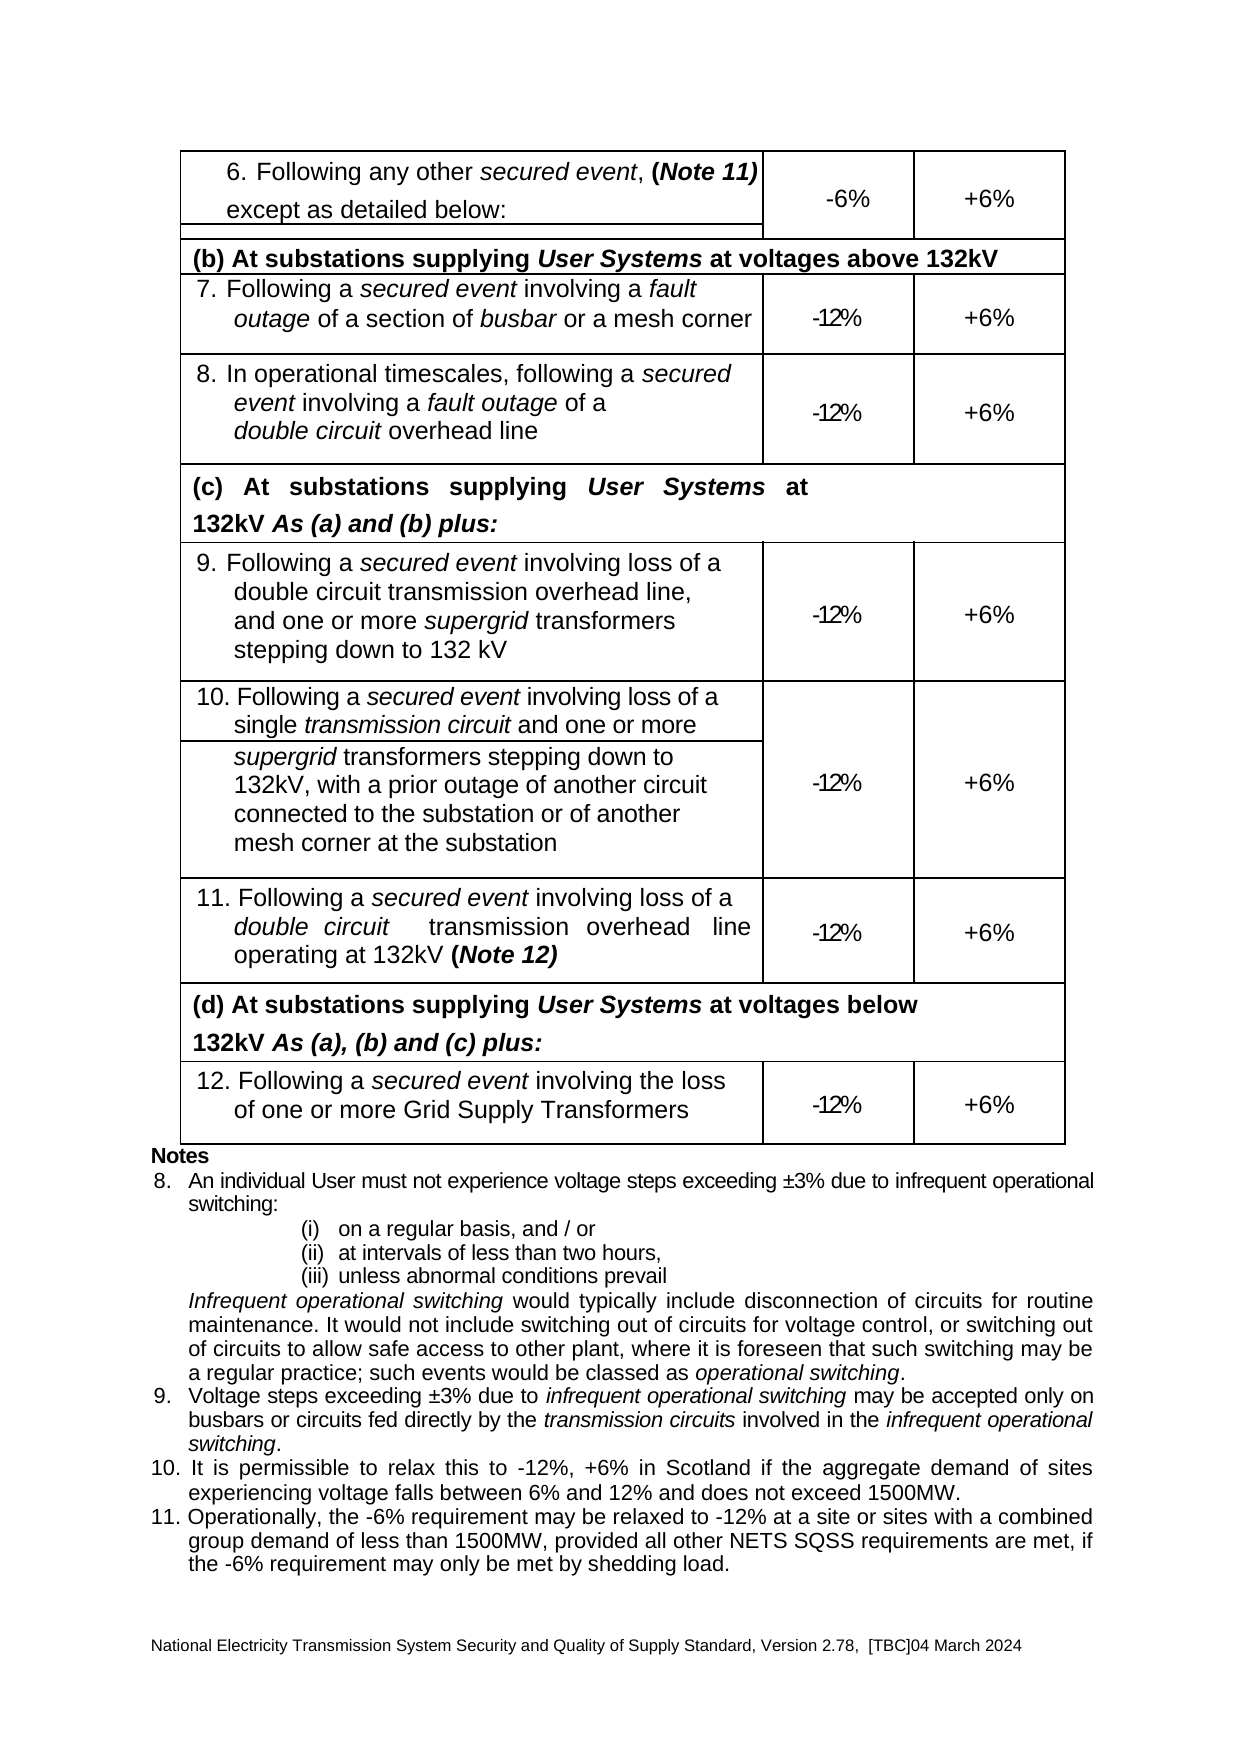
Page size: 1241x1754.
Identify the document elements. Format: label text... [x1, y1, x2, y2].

table_cell [809, 465, 1064, 541]
table_cell +6% [915, 879, 1064, 982]
list on a regular basis, and / or [301, 1218, 1094, 1242]
text 11. Operationally, the -6% requirement may be relaxed to -12% at a site or sites with a combined group demand of less than 1500MW, provided all other NETS SQSS requirements are met, if the -6% requirement may only be met by shedding load. [151, 1505, 1094, 1577]
table_header -6% [809, 152, 913, 238]
table_cell 8. In operational timescales, following a secured event involving a fault outage of a double circuit overhead line [181, 355, 762, 463]
table_cell 9. Following a secured event involving loss of a double circuit transmission overhead line, and one or more supergrid transformers stepping down to 132 kV [181, 543, 762, 680]
table_cell -12% [809, 543, 913, 680]
table_cell 12. Following a secured event involving the loss of one or more Grid Supply Transformers [181, 1062, 762, 1143]
table_cell [764, 543, 809, 680]
table_cell +6% [915, 1062, 1064, 1143]
table_cell [764, 355, 809, 463]
table_cell 10. Following a secured event involving loss of a single transmission circuit and one or more [181, 682, 762, 740]
table_cell -12% [809, 355, 913, 463]
table_header [764, 152, 809, 238]
table_cell -12% [809, 1062, 913, 1143]
table_cell -12% [809, 879, 913, 982]
text 8. An individual User must not experience voltage steps exceeding ±3% due to infrequent operational switching: [151, 1169, 1094, 1217]
table_cell [764, 879, 809, 982]
table_cell [181, 225, 762, 238]
text 9. Voltage steps exceeding ±3% due to infrequent operational switching may be accepted only on busbars or circuits fed directly by the transmission circuits involved in the infrequent operational switching. [151, 1385, 1094, 1456]
table_cell +6% [915, 355, 1064, 463]
table_cell -12% [809, 682, 913, 877]
text Infrequent operational switching would typically include disconnection of circuits for routine maintenance. It would not include switching out of circuits for voltage control, or switching out of circuits to allow safe access to other plant, where it is foreseen that such switching may be a regular practice; such events would be classed as operational switching. [188, 1290, 1094, 1385]
table_cell [764, 682, 809, 877]
table_cell (d) At substations supplying User Systems at voltages below 132kV As (a), (b) and (c) plus: [181, 984, 1064, 1061]
table_cell +6% [915, 543, 1064, 680]
table_cell +6% [915, 682, 1064, 877]
table_cell +6% [915, 275, 1064, 353]
table_cell (b) At substations supplying User Systems at voltages above 132kV [181, 240, 1064, 273]
table_cell -12% [809, 275, 913, 353]
list unless abnormal conditions prevail [301, 1265, 1094, 1288]
table_cell supergrid transformers stepping down to 132kV, with a prior outage of another circuit connected to the substation or of another mesh corner at the substation [181, 742, 762, 877]
table_cell 7. Following a secured event involving a fault outage of a section of busbar or a mesh corner [181, 275, 762, 353]
table_cell [764, 1062, 809, 1143]
text Notes [151, 1145, 1094, 1168]
table_cell [764, 275, 809, 353]
table_header 6. Following any other secured event, (Note 11) except as detailed below: [181, 152, 762, 223]
table_cell 11. Following a secured event involving loss of a double circuit transmission overhead line operating at 132kV (Note 12) [181, 879, 762, 982]
table_header +6% [915, 152, 1064, 238]
list at intervals of less than two hours, [301, 1242, 1094, 1265]
text 10. It is permissible to relax this to -12%, +6% in Scotland if the aggregate demand of sites experiencing voltage falls between 6% and 12% and does not exceed 1500MW. [151, 1456, 1094, 1505]
table_cell (c) At substations supplying User Systems at 132kV As (a) and (b) plus: [181, 465, 809, 541]
